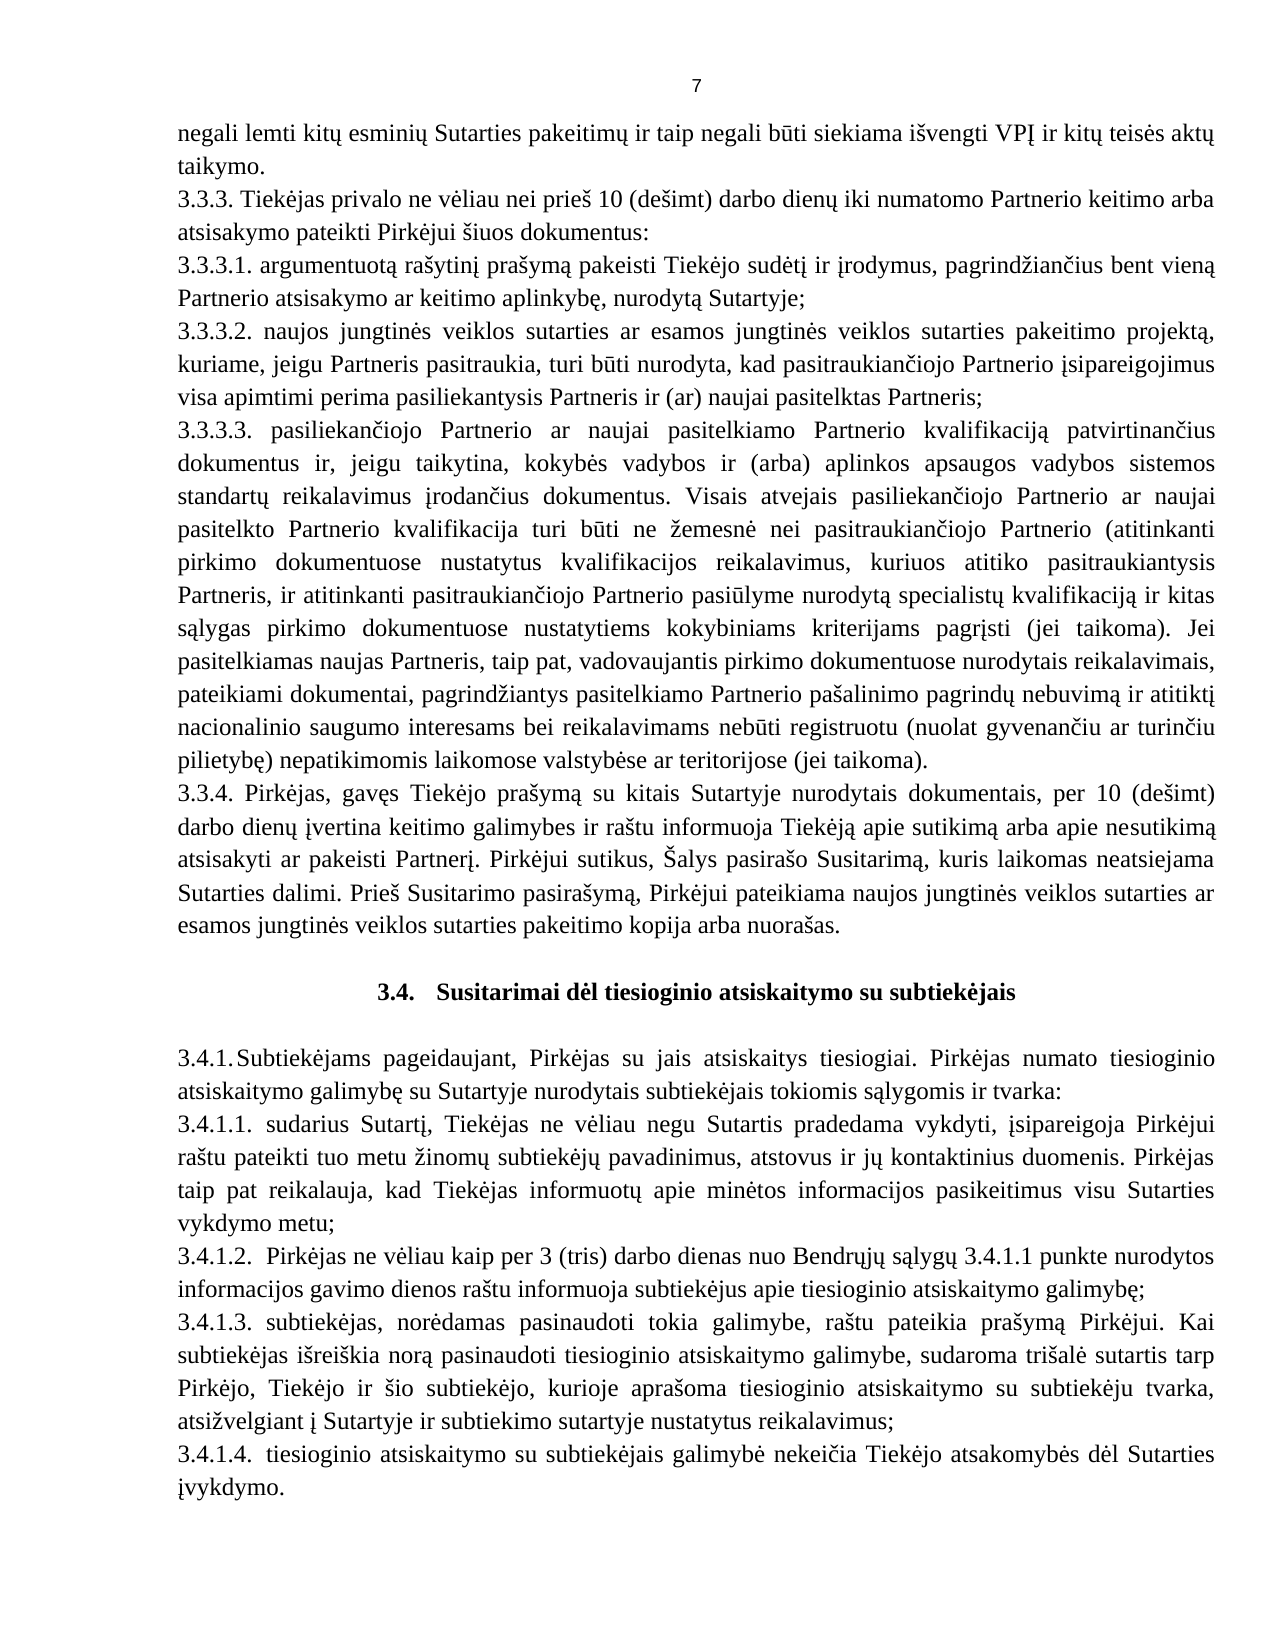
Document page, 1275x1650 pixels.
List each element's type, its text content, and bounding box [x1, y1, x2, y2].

text 3.4.1.3. subtiekėjas, norėdamas pasinaudoti tokia galimybe, raštu pateikia prašymą Pirkėjui. Kai subtiekėjas išreiškia norą pasinaudoti tiesioginio atsiskaitymo galimybe, sudaroma trišalė sutartis tarp Pirkėjo, Tiekėjo ir šio subtiekėjo, kurioje aprašoma tiesioginio atsiskaitymo su subtiekėju tvarka, atsižvelgiant į Sutartyje ir subtiekimo sutartyje nustatytus reikalavimus; [177, 1307, 1216, 1340]
text 3.3.4. Pirkėjas, gavęs Tiekėjo prašymą su kitais Sutartyje nurodytais dokumentais, per 10 (dešimt) darbo dienų įvertina keitimo galimybes ir raštu informuoja Tiekėją apie sutikimą arba apie nesutikimą atsisakyti ar pakeisti Partnerį. Pirkėjui sutikus, Šalys pasirašo Susitarimą, kuris laikomas neatsiejama Sutarties dalimi. Prieš Susitarimo pasirašymą, Pirkėjui pateikiama naujos jungtinės veiklos sutarties ar esamos jungtinės veiklos sutarties pakeitimo kopija arba nuorašas. [177, 906, 1216, 939]
text 3.3.3.2. naujos jungtinės veiklos sutarties ar esamos jungtinės veiklos sutarties pakeitimo projektą, kuriame, jeigu Partneris pasitraukia, turi būti nurodyta, kad pasitraukiančiojo Partnerio įsipareigojimus visa apimtimi perima pasiliekantysis Partneris ir (ar) naujai pasitelktas Partneris; [177, 378, 1216, 411]
text 3.3.3.3. pasiliekančiojo Partnerio ar naujai pasitelkiamo Partnerio kvalifikaciją patvirtinančius dokumentus ir, jeigu taikytina, kokybės vadybos ir (arba) aplinkos apsaugos vadybos sistemos standartų reikalavimus įrodančius dokumentus. Visais atvejais pasiliekančiojo Partnerio ar naujai pasitelkto Partnerio kvalifikacija turi būti ne žemesnė nei pasitraukiančiojo Partnerio (atitinkanti pirkimo dokumentuose nustatytus kvalifikacijos reikalavimus, kuriuos atitiko pasitraukiantysis Partneris, ir atitinkanti pasitraukiančiojo Partnerio pasiūlyme nurodytą specialistų kvalifikaciją ir kitas sąlygas pirkimo dokumentuose nustatytiems kokybiniams kriterijams pagrįsti (jei taikoma). Jei pasitelkiamas naujas Partneris, taip pat, vadovaujantis pirkimo dokumentuose nurodytais reikalavimais, pateikiami dokumentai, pagrindžiantys pasitelkiamo Partnerio pašalinimo pagrindų nebuvimą ir atitiktį nacionalinio saugumo interesams bei reikalavimams nebūti registruotu (nuolat gyvenančiu ar turinčiu pilietybę) nepatikimomis laikomose valstybėse ar teritorijose (jei taikoma). [177, 708, 1216, 774]
text 3.3.3. Tiekėjas privalo ne vėliau nei prieš 10 (dešimt) darbo dienų iki numatomo Partnerio keitimo arba atsisakymo pateikti Pirkėjui šiuos dokumentus: [177, 213, 1216, 246]
text 3.4.1.2. Pirkėjas ne vėliau kaip per 3 (tris) darbo dienas nuo Bendrųjų sąlygų 3.4.1.1 punkte nurodytos informacijos gavimo dienos raštu informuoja subtiekėjus apie tiesioginio atsiskaitymo galimybę; [177, 1241, 1216, 1303]
text 3.4.1.1. sudarius Sutartį, Tiekėjas ne vėliau negu Sutartis pradedama vykdyti, įsipareigoja Pirkėjui raštu pateikti tuo metu žinomų subtiekėjų pavadinimus, atstovus ir jų kontaktinius duomenis. Pirkėjas taip pat reikalauja, kad Tiekėjas informuotų apie minėtos informacijos pasikeitimus visu Sutarties vykdymo metu; [177, 1203, 1216, 1237]
text 3.4.1. Subtiekėjams pageidaujant, Pirkėjas su jais atsiskaitys tiesiogiai. Pirkėjas numato tiesioginio atsiskaitymo galimybę su Sutartyje nurodytais subtiekėjais tokiomis sąlygomis ir tvarka: [177, 1043, 1216, 1104]
text 3.3.3.1. argumentuotą rašytinį prašymą pakeisti Tiekėjo sudėtį ir įrodymus, pagrindžiančius bent vieną Partnerio atsisakymo ar keitimo aplinkybę, nurodytą Sutartyje; [177, 279, 1216, 312]
text 3.4.1.4. tiesioginio atsiskaitymo su subtiekėjais galimybė nekeičia Tiekėjo atsakomybės dėl Sutarties įvykdymo. [177, 1439, 1216, 1501]
list 3.4. Susitarimai dėl tiesioginio atsiskaitymo su subtiekėjais [177, 977, 1216, 1005]
text 3.4.1.3. subtiekėjas, norėdamas pasinaudoti tokia galimybe, raštu pateikia prašymą Pirkėjui. Kai subtiekėjas išreiškia norą pasinaudoti tiesioginio atsiskaitymo galimybe, sudaroma trišalė sutartis tarp Pirkėjo, Tiekėjo ir šio subtiekėjo, kurioje aprašoma tiesioginio atsiskaitymo su subtiekėju tvarka, atsižvelgiant į Sutartyje ir subtiekimo sutartyje nustatytus reikalavimus; [177, 1402, 1216, 1435]
text 3.3.4. Pirkėjas, gavęs Tiekėjo prašymą su kitais Sutartyje nurodytais dokumentais, per 10 (dešimt) darbo dienų įvertina keitimo galimybes ir raštu informuoja Tiekėją apie sutikimą arba apie nesutikimą atsisakyti ar pakeisti Partnerį. Pirkėjui sutikus, Šalys pasirašo Susitarimą, kuris laikomas neatsiejama Sutarties dalimi. Prieš Susitarimo pasirašymą, Pirkėjui pateikiama naujos jungtinės veiklos sutarties ar esamos jungtinės veiklos sutarties pakeitimo kopija arba nuorašas. [177, 807, 1216, 845]
text 3.3.3.3. pasiliekančiojo Partnerio ar naujai pasitelkiamo Partnerio kvalifikaciją patvirtinančius dokumentus ir, jeigu taikytina, kokybės vadybos ir (arba) aplinkos apsaugos vadybos sistemos standartų reikalavimus įrodančius dokumentus. Visais atvejais pasiliekančiojo Partnerio ar naujai pasitelkto Partnerio kvalifikacija turi būti ne žemesnė nei pasitraukiančiojo Partnerio (atitinkanti pirkimo dokumentuose nustatytus kvalifikacijos reikalavimus, kuriuos atitiko pasitraukiantysis Partneris, ir atitinkanti pasitraukiančiojo Partnerio pasiūlyme nurodytą specialistų kvalifikaciją ir kitas sąlygas pirkimo dokumentuose nustatytiems kokybiniams kriterijams pagrįsti (jei taikoma). Jei pasitelkiamas naujas Partneris, taip pat, vadovaujantis pirkimo dokumentuose nurodytais reikalavimais, pateikiami dokumentai, pagrindžiantys pasitelkiamo Partnerio pašalinimo pagrindų nebuvimą ir atitiktį nacionalinio saugumo interesams bei reikalavimams nebūti registruotu (nuolat gyvenančiu ar turinčiu pilietybę) nepatikimomis laikomose valstybėse ar teritorijose (jei taikoma). [177, 444, 1216, 514]
text 3.4.1.1. sudarius Sutartį, Tiekėjas ne vėliau negu Sutartis pradedama vykdyti, įsipareigoja Pirkėjui raštu pateikti tuo metu žinomų subtiekėjų pavadinimus, atstovus ir jų kontaktinius duomenis. Pirkėjas taip pat reikalauja, kad Tiekėjas informuotų apie minėtos informacijos pasikeitimus visu Sutarties vykdymo metu; [177, 1109, 1216, 1142]
